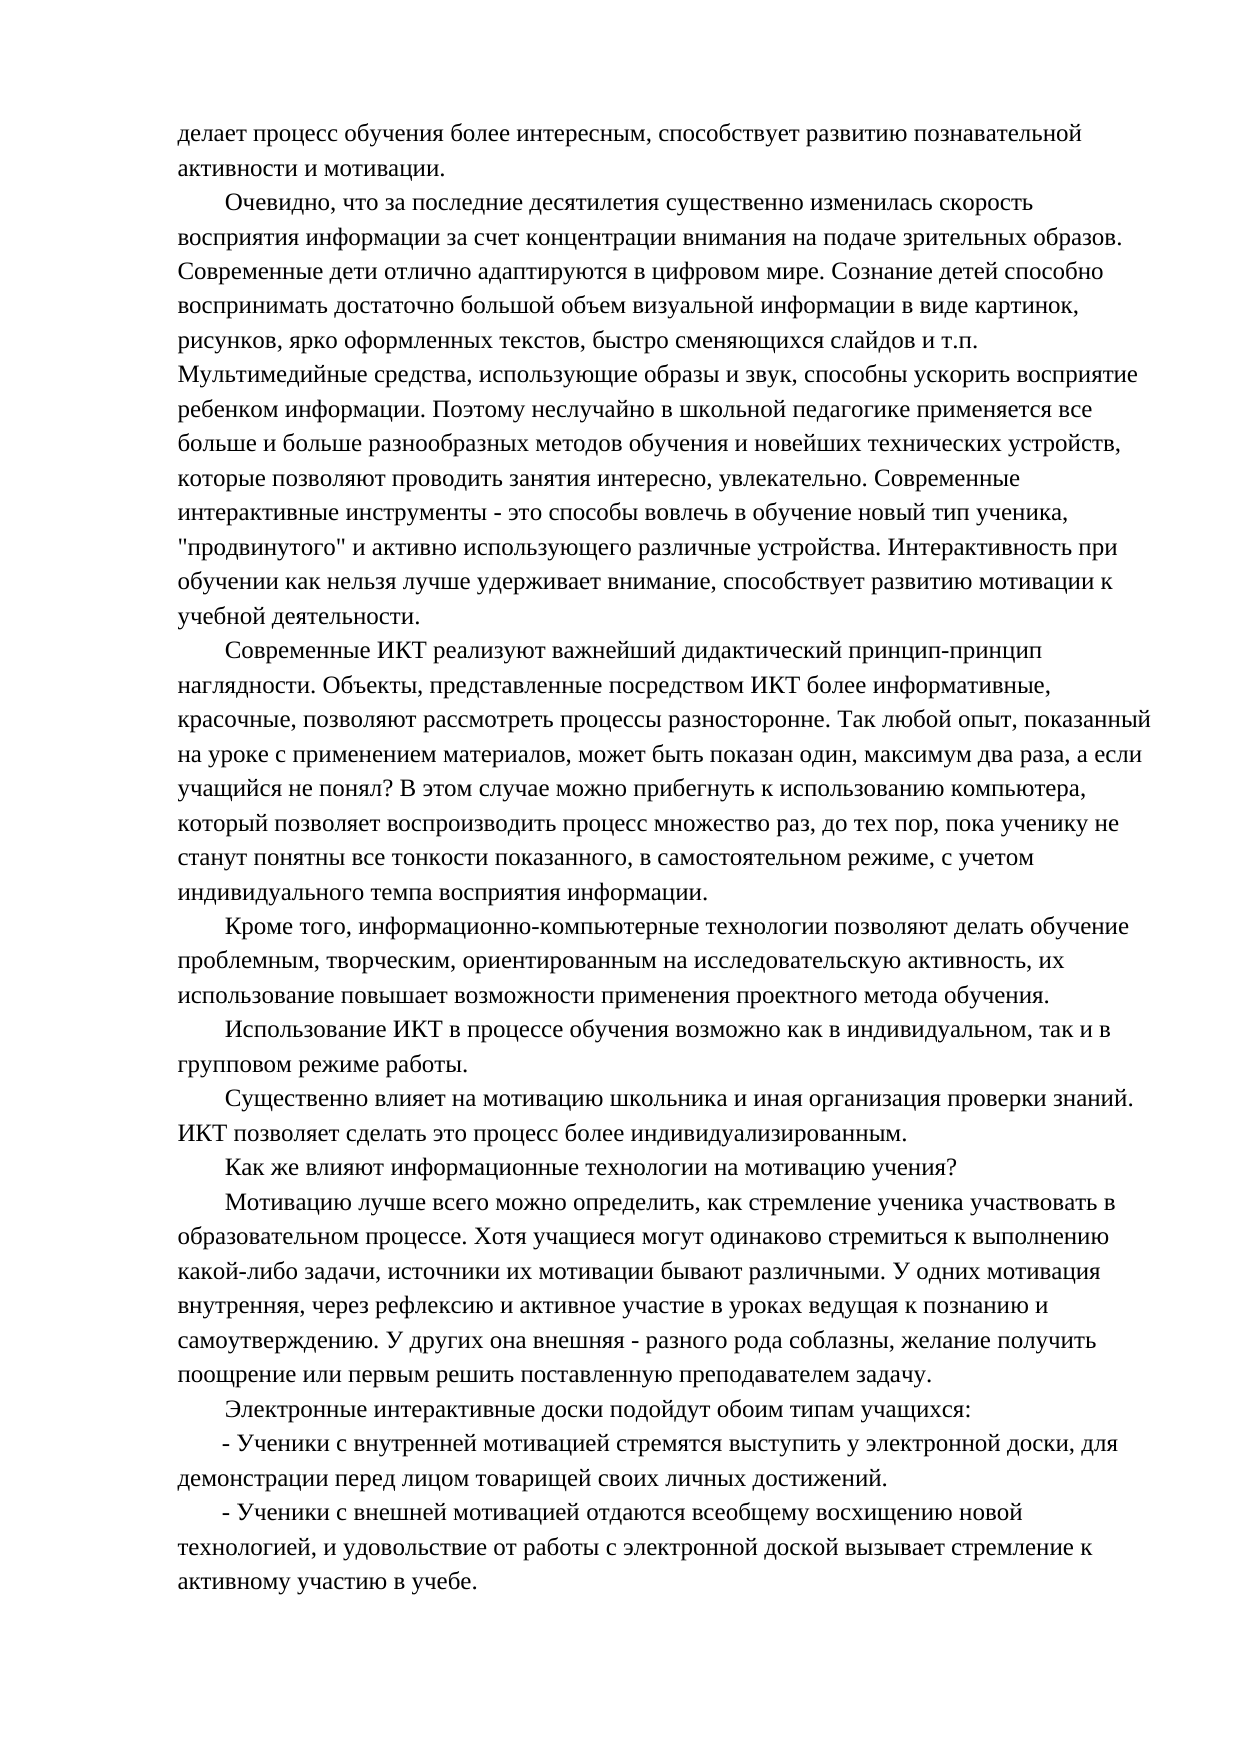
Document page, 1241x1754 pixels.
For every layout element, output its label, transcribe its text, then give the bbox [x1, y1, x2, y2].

text Современные ИКТ реализуют важнейший дидактический принцип-принцип наглядности. Объекты, представленные посредством ИКТ более информативные, красочные, позволяют рассмотреть процессы разносторонне. Так любой опыт, показанный на уроке с применением материалов, может быть показан один, максимум два раза, а если учащийся не понял? В этом случае можно прибегнуть к использованию компьютера, который позволяет воспроизводить процесс множество раз, до тех пор, пока ученику не станут понятны все тонкости показанного, в самостоятельном режиме, с учетом индивидуального темпа восприятия информации. [177, 635, 1152, 905]
text Кроме того, информационно-компьютерные технологии позволяют делать обучение проблемным, творческим, ориентированным на исследовательскую активность, их использование повышает возможности применения проектного метода обучения. [177, 911, 1152, 1009]
text Как же влияют информационные технологии на мотивацию учения? [177, 1152, 1152, 1181]
text - Ученики с внутренней мотивацией стремятся выступить у электронной доски, для демонстрации перед лицом товарищей своих личных достижений. [177, 1428, 1152, 1492]
text Электронные интерактивные доски подойдут обоим типам учащихся: [177, 1394, 1152, 1423]
text Использование ИКТ в процессе обучения возможно как в индивидуальном, так и в групповом режиме работы. [177, 1014, 1152, 1078]
text - Ученики с внешней мотивацией отдаются всеобщему восхищению новой технологией, и удовольствие от работы с электронной доской вызывает стремление к активному участию в учебе. [177, 1497, 1152, 1595]
text Существенно влияет на мотивацию школьника и иная организация проверки знаний. ИКТ позволяет сделать это процесс более индивидуализированным. [177, 1083, 1152, 1147]
text Очевидно, что за последние десятилетия существенно изменилась скорость восприятия информации за счет концентрации внимания на подаче зрительных образов. Современные дети отлично адаптируются в цифровом мире. Сознание детей способно воспринимать достаточно большой объем визуальной информации в виде картинок, рисунков, ярко оформленных текстов, быстро сменяющихся слайдов и т.п. Мультимедийные средства, использующие образы и звук, способны ускорить восприятие ребенком информации. Поэтому неслучайно в школьной педагогике применяется все больше и больше разнообразных методов обучения и новейших технических устройств, которые позволяют проводить занятия интересно, увлекательно. Современные интерактивные инструменты - это способы вовлечь в обучение новый тип ученика, "продвинутого" и активно использующего различные устройства. Интерактивность при обучении как нельзя лучше удерживает внимание, способствует развитию мотивации к учебной деятельности. [177, 187, 1152, 629]
text Мотивацию лучше всего можно определить, как стремление ученика участвовать в образовательном процессе. Хотя учащиеся могут одинаково стремиться к выполнению какой-либо задачи, источники их мотивации бывают различными. У одних мотивация внутренняя, через рефлексию и активное участие в уроках ведущая к познанию и самоутверждению. У других она внешняя - разного рода соблазны, желание получить поощрение или первым решить поставленную преподавателем задачу. [177, 1187, 1152, 1388]
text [177, 118, 1152, 181]
